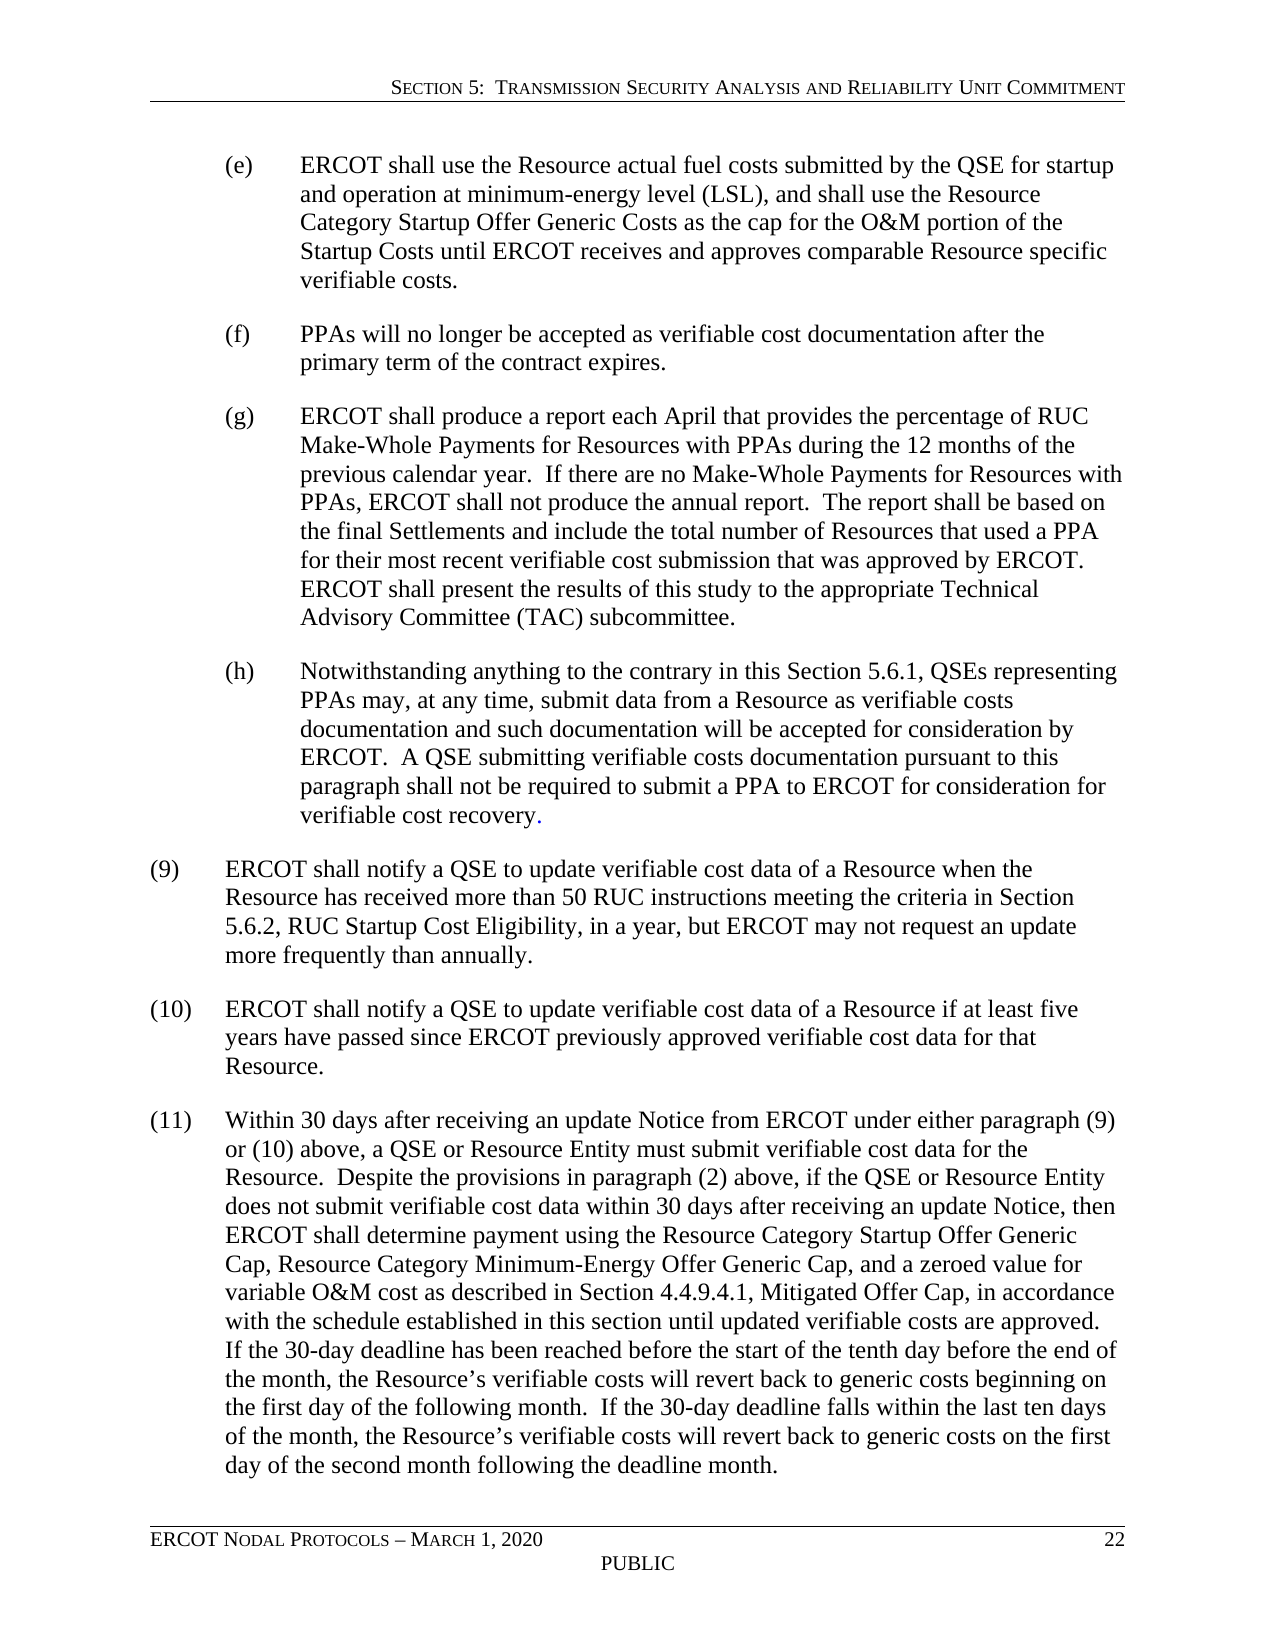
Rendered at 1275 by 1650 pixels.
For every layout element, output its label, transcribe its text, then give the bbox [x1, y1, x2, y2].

list (g) ERCOT shall produce a report each April that provides the percentage of RUC Make-Whole Payments for Resources with PPAs during the 12 months of the previous calendar year. If there are no Make-Whole Payments for Resources with PPAs, ERCOT shall not produce the annual report. The report shall be based on the final Settlements and include the total number of Resources that used a PPA for their most recent verifiable cost submission that was approved by ERCOT. ERCOT shall present the results of this study to the appropriate Technical Advisory Committee (TAC) subcommittee. [225, 401, 1125, 631]
list (e) ERCOT shall use the Resource actual fuel costs submitted by the QSE for startup and operation at minimum-energy level (LSL), and shall use the Resource Category Startup Offer Generic Costs as the cap for the O&M portion of the Startup Costs until ERCOT receives and approves comparable Resource specific verifiable costs. [225, 150, 1125, 294]
text (9) ERCOT shall notify a QSE to update verifiable cost data of a Resource when the Resource has received more than 50 RUC instructions meeting the criteria in Section 5.6.2, RUC Startup Cost Eligibility, in a year, but ERCOT may not request an update more frequently than annually. [150, 854, 1125, 969]
list (h) Notwithstanding anything to the contrary in this Section 5.6.1, QSEs representing PPAs may, at any time, submit data from a Resource as verifiable costs documentation and such documentation will be accepted for consideration by ERCOT. A QSE submitting verifiable costs documentation pursuant to this paragraph shall not be required to submit a PPA to ERCOT for consideration for verifiable cost recovery. [225, 656, 1125, 829]
list (f) PPAs will no longer be accepted as verifiable cost documentation after the primary term of the contract expires. [225, 319, 1125, 376]
text (11) Within 30 days after receiving an update Notice from ERCOT under either paragraph (9) or (10) above, a QSE or Resource Entity must submit verifiable cost data for the Resource. Despite the provisions in paragraph (2) above, if the QSE or Resource Entity does not submit verifiable cost data within 30 days after receiving an update Notice, then ERCOT shall determine payment using the Resource Category Startup Offer Generic Cap, Resource Category Minimum-Energy Offer Generic Cap, and a zeroed value for variable O&M cost as described in Section 4.4.9.4.1, Mitigated Offer Cap, in accordance with the schedule established in this section until updated verifiable costs are approved. If the 30-day deadline has been reached before the start of the tenth day before the end of the month, the Resource’s verifiable costs will revert back to generic costs beginning on the first day of the following month. If the 30-day deadline falls within the last ten days of the month, the Resource’s verifiable costs will revert back to generic costs on the first day of the second month following the deadline month. [150, 1105, 1125, 1479]
text (10) ERCOT shall notify a QSE to update verifiable cost data of a Resource if at least five years have passed since ERCOT previously approved verifiable cost data for that Resource. [150, 994, 1125, 1080]
